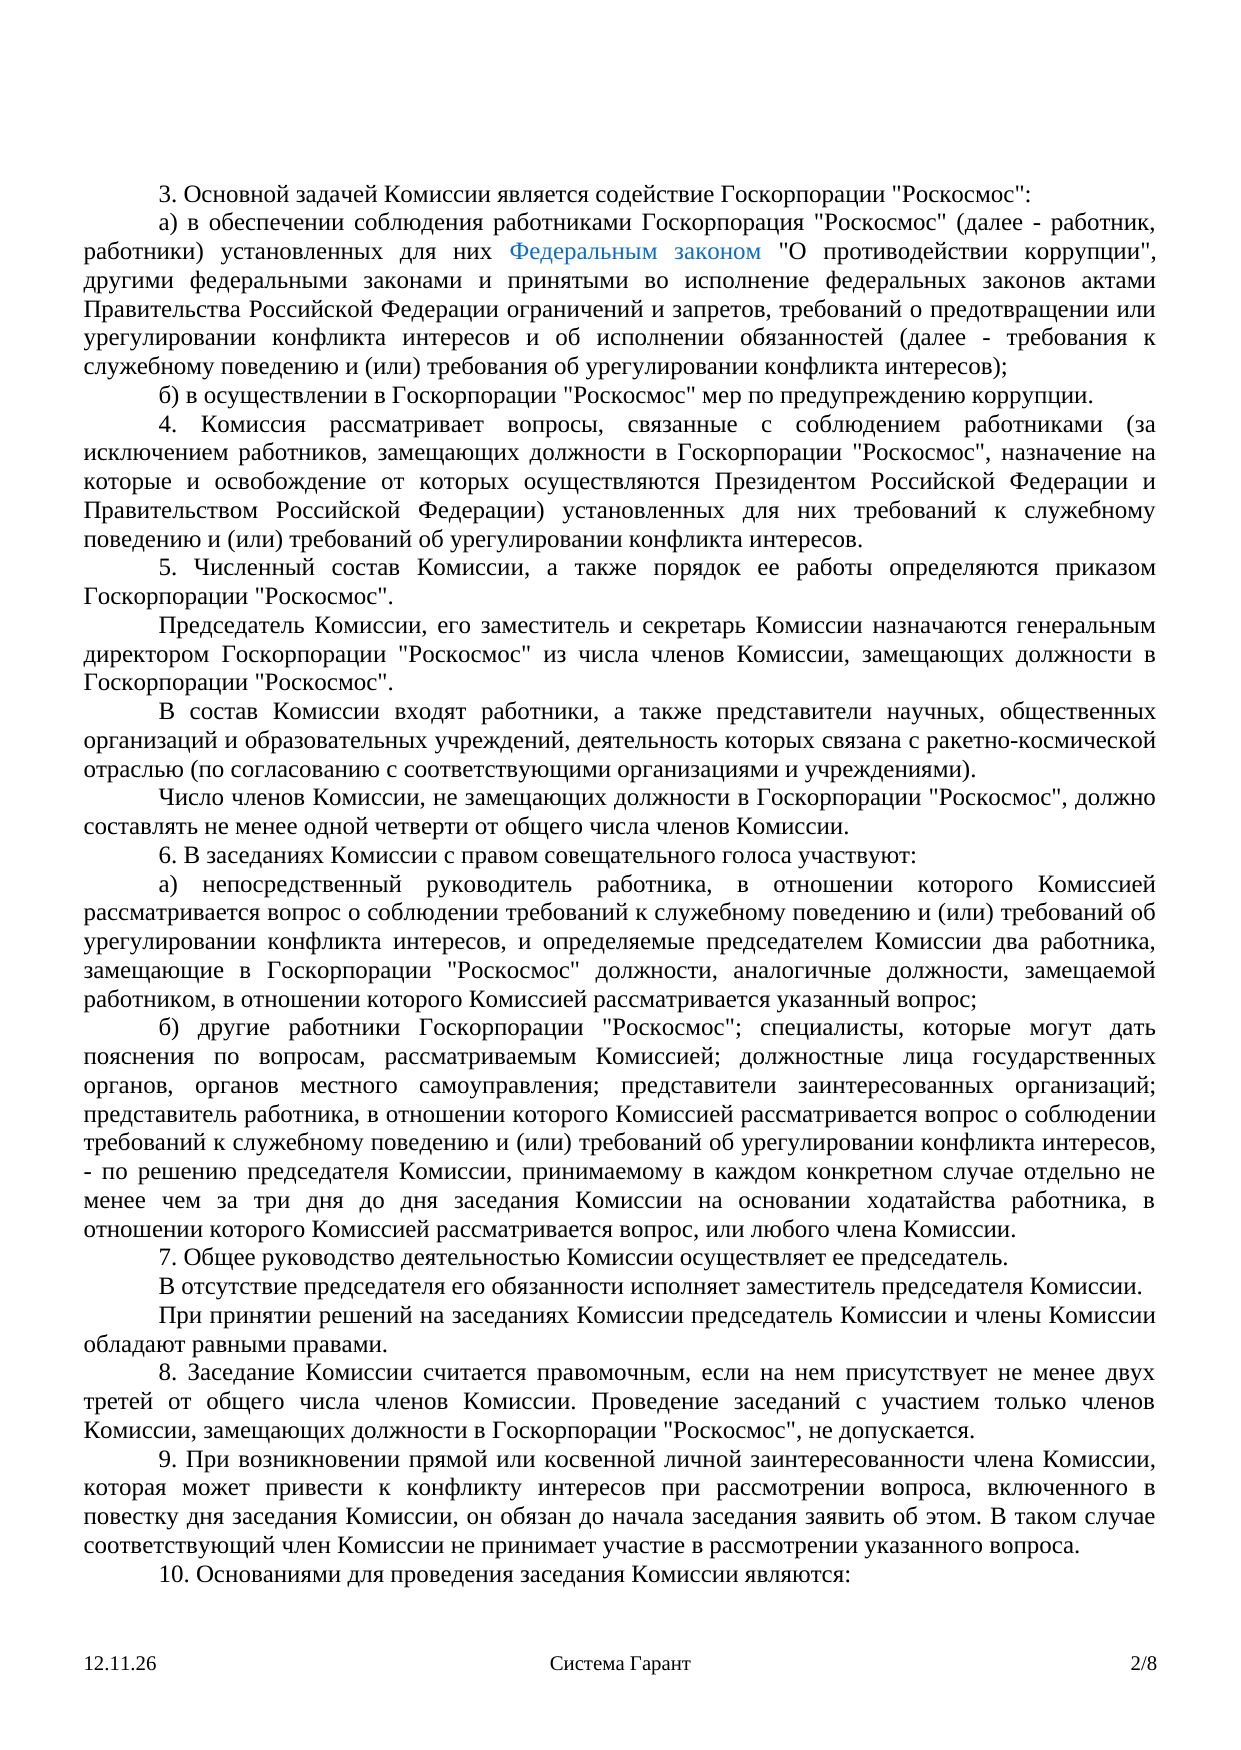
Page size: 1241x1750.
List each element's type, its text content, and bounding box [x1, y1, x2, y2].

text 7. Общее руководство деятельностью Комиссии осуществляет ее председатель. [83, 1242, 1157, 1271]
text 10. Основаниями для проведения заседания Комиссии являются: [83, 1559, 1157, 1587]
text б) другие работники Госкорпорации "Роскосмос"; специалисты, которые могут дать пояснения по вопросам, рассматриваемым Комиссией; должностные лица государственных органов, органов местного самоуправления; представители заинтересованных организаций; представитель работника, в отношении которого Комиссией рассматривается вопрос о соблюдении требований к служебному поведению и (или) требований об урегулировании конфликта интересов, - по решению председателя Комиссии, принимаемому в каждом конкретном случае отдельно не менее чем за три дня до дня заседания Комиссии на основании ходатайства работника, в отношении которого Комиссией рассматривается вопрос, или любого члена Комиссии. [83, 1012, 1157, 1242]
text а) в обеспечении соблюдения работниками Госкорпорация "Роскосмос" (далее - работник, работники) установленных для них Федеральным законом "О противодействии коррупции", другими федеральными законами и принятыми во исполнение федеральных законов актами Правительства Российской Федерации ограничений и запретов, требований о предотвращении или урегулировании конфликта интересов и об исполнении обязанностей (далее - требования к служебному поведению и (или) требования об урегулировании конфликта интересов); [83, 207, 1157, 380]
text В отсутствие председателя его обязанности исполняет заместитель председателя Комиссии. [83, 1271, 1157, 1300]
text 4. Комиссия рассматривает вопросы, связанные с соблюдением работниками (за исключением работников, замещающих должности в Госкорпорации "Роскосмос", назначение на которые и освобождение от которых осуществляются Президентом Российской Федерации и Правительством Российской Федерации) установленных для них требований к служебному поведению и (или) требований об урегулировании конфликта интересов. [83, 409, 1157, 552]
text б) в осуществлении в Госкорпорации "Роскосмос" мер по предупреждению коррупции. [83, 380, 1157, 409]
text В состав Комиссии входят работники, а также представители научных, общественных организаций и образовательных учреждений, деятельность которых связана с ракетно-космической отраслью (по согласованию с соответствующими организациями и учреждениями). [83, 696, 1157, 782]
text 8. Заседание Комиссии считается правомочным, если на нем присутствует не менее двух третей от общего числа членов Комиссии. Проведение заседаний с участием только членов Комиссии, замещающих должности в Госкорпорации "Роскосмос", не допускается. [83, 1357, 1157, 1444]
text 9. При возникновении прямой или косвенной личной заинтересованности члена Комиссии, которая может привести к конфликту интересов при рассмотрении вопроса, включенного в повестку дня заседания Комиссии, он обязан до начала заседания заявить об этом. В таком случае соответствующий член Комиссии не принимает участие в рассмотрении указанного вопроса. [83, 1444, 1157, 1559]
text 5. Численный состав Комиссии, а также порядок ее работы определяются приказом Госкорпорации "Роскосмос". [83, 552, 1157, 610]
text 6. В заседаниях Комиссии с правом совещательного голоса участвуют: [83, 840, 1157, 869]
text Председатель Комиссии, его заместитель и секретарь Комиссии назначаются генеральным директором Госкорпорации "Роскосмос" из числа членов Комиссии, замещающих должности в Госкорпорации "Роскосмос". [83, 610, 1157, 696]
text а) непосредственный руководитель работника, в отношении которого Комиссией рассматривается вопрос о соблюдении требований к служебному поведению и (или) требований об урегулировании конфликта интересов, и определяемые председателем Комиссии два работника, замещающие в Госкорпорации "Роскосмос" должности, аналогичные должности, замещаемой работником, в отношении которого Комиссией рассматривается указанный вопрос; [83, 869, 1157, 1012]
text 3. Основной задачей Комиссии является содействие Госкорпорации "Роскосмос": [83, 179, 1157, 207]
text При принятии решений на заседаниях Комиссии председатель Комиссии и члены Комиссии обладают равными правами. [83, 1300, 1157, 1357]
text Число членов Комиссии, не замещающих должности в Госкорпорации "Роскосмос", должно составлять не менее одной четверти от общего числа членов Комиссии. [83, 782, 1157, 840]
